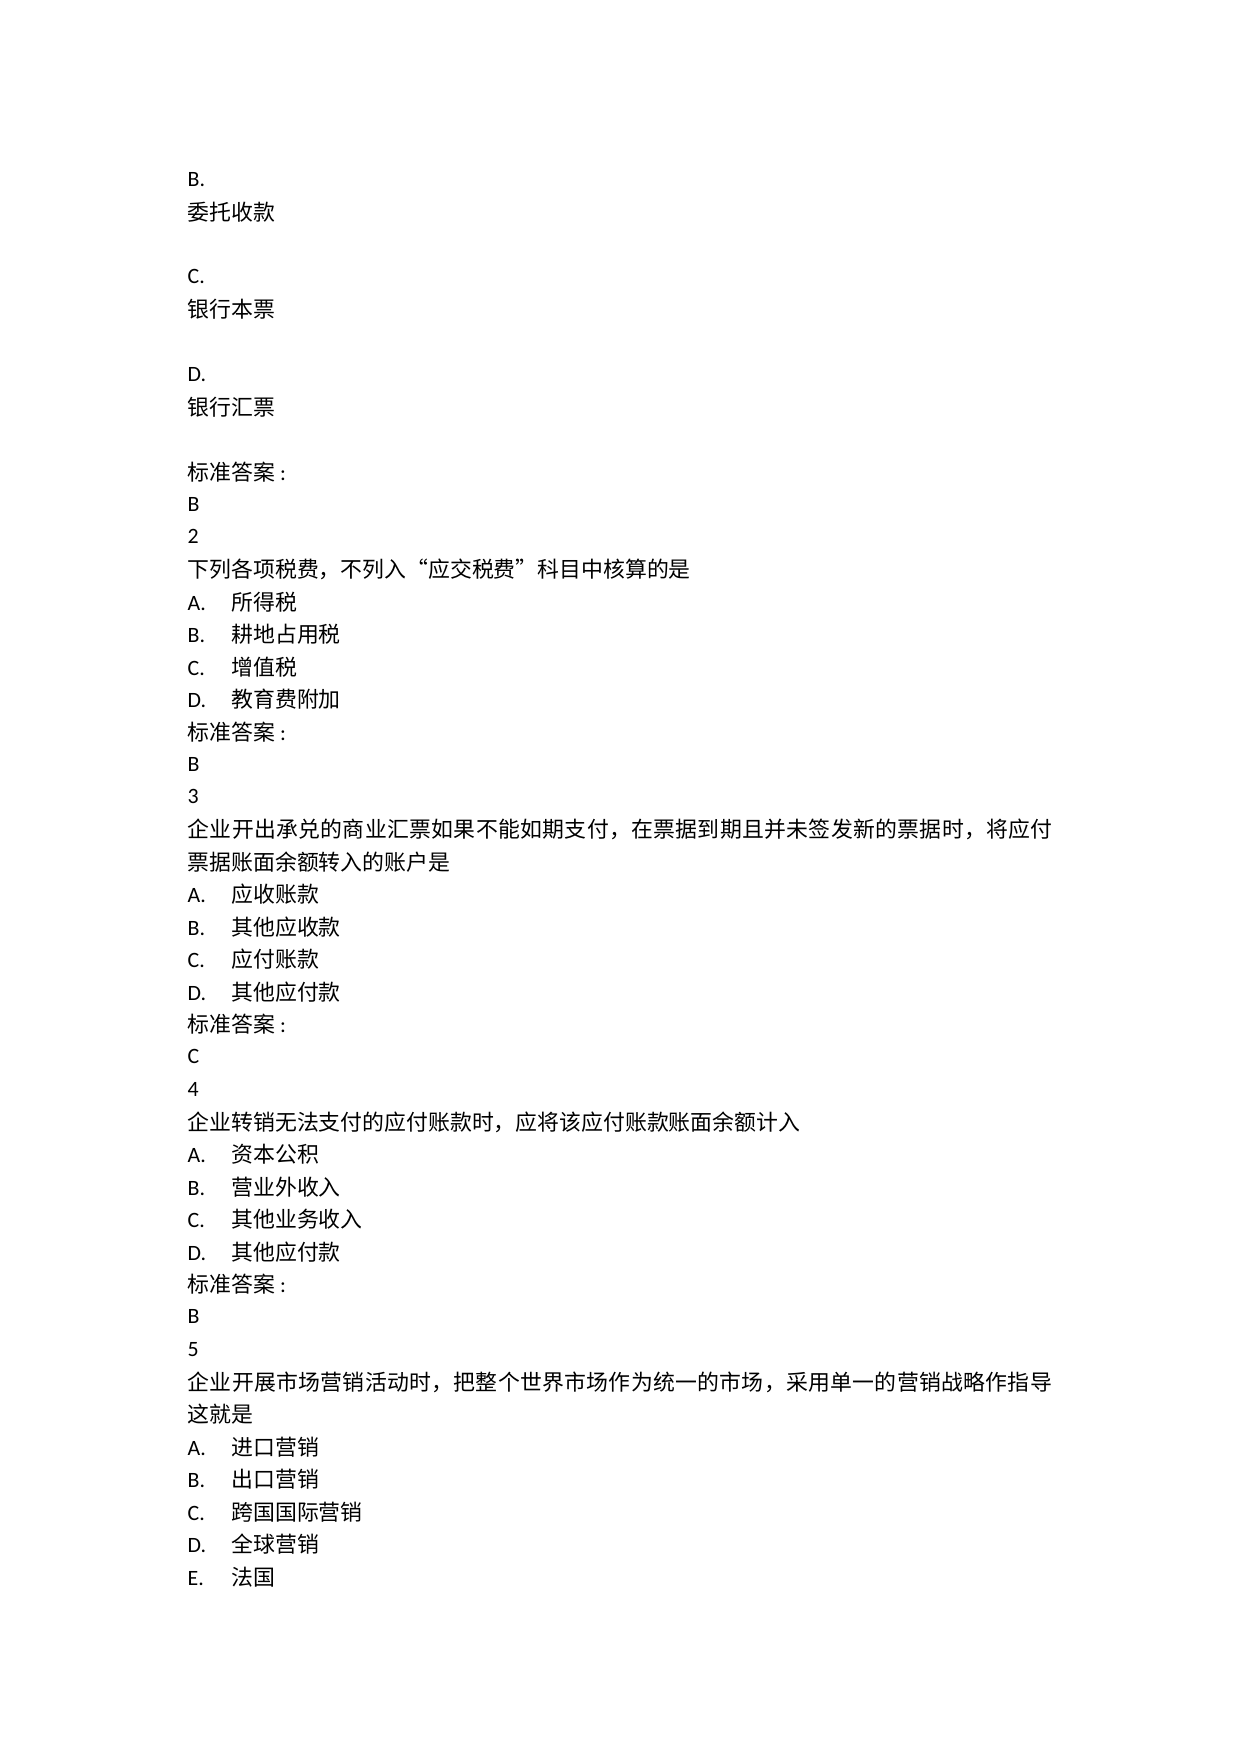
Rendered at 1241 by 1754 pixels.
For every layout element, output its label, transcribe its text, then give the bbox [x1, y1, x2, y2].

text 企业开展市场营销活动时，把整个世界市场作为统一的市场，采用单一的营销战略作指导，这就是 [187, 1364, 1053, 1429]
text D. 教育费附加 [187, 682, 1053, 714]
text B [187, 747, 1053, 779]
text 标准答案 : [187, 714, 1053, 747]
text A. 资本公积 [187, 1137, 1053, 1169]
text C. 跨国国际营销 [187, 1494, 1053, 1527]
text D. 其他应付款 [187, 1234, 1053, 1267]
text D. 其他应付款 [187, 974, 1053, 1007]
text B. 耕地占用税 [187, 617, 1053, 649]
text 银行汇票 [187, 389, 1053, 422]
text 3 [187, 779, 1053, 812]
text C. 应付账款 [187, 942, 1053, 974]
text 标准答案 : [187, 454, 1053, 487]
text A. 所得税 [187, 584, 1053, 617]
text B. 营业外收入 [187, 1169, 1053, 1202]
text C. [187, 259, 1053, 292]
text 企业转销无法支付的应付账款时，应将该应付账款账面余额计入 [187, 1104, 1053, 1137]
text C. 增值税 [187, 649, 1053, 682]
text 标准答案 : [187, 1007, 1053, 1039]
text B. 出口营销 [187, 1462, 1053, 1494]
text C [187, 1039, 1053, 1072]
text A. 进口营销 [187, 1429, 1053, 1462]
text 4 [187, 1072, 1053, 1104]
text B. [187, 162, 1053, 194]
text B [187, 487, 1053, 519]
text C. 其他业务收入 [187, 1202, 1053, 1234]
text B [187, 1299, 1053, 1332]
text 银行本票 [187, 292, 1053, 324]
text B. 其他应收款 [187, 909, 1053, 942]
text 2 [187, 519, 1053, 552]
text 标准答案 : [187, 1267, 1053, 1299]
text E. 法国 [187, 1559, 1053, 1592]
text A. 应收账款 [187, 877, 1053, 909]
text 企业开出承兑的商业汇票如果不能如期支付，在票据到期且并未签发新的票据时，将应付票据账面余额转入的账户是 [187, 812, 1053, 877]
text D. 全球营销 [187, 1527, 1053, 1559]
text 5 [187, 1332, 1053, 1364]
text 下列各项税费，不列入“应交税费”科目中核算的是 [187, 552, 1053, 584]
text D. [187, 357, 1053, 389]
text 委托收款 [187, 194, 1053, 227]
